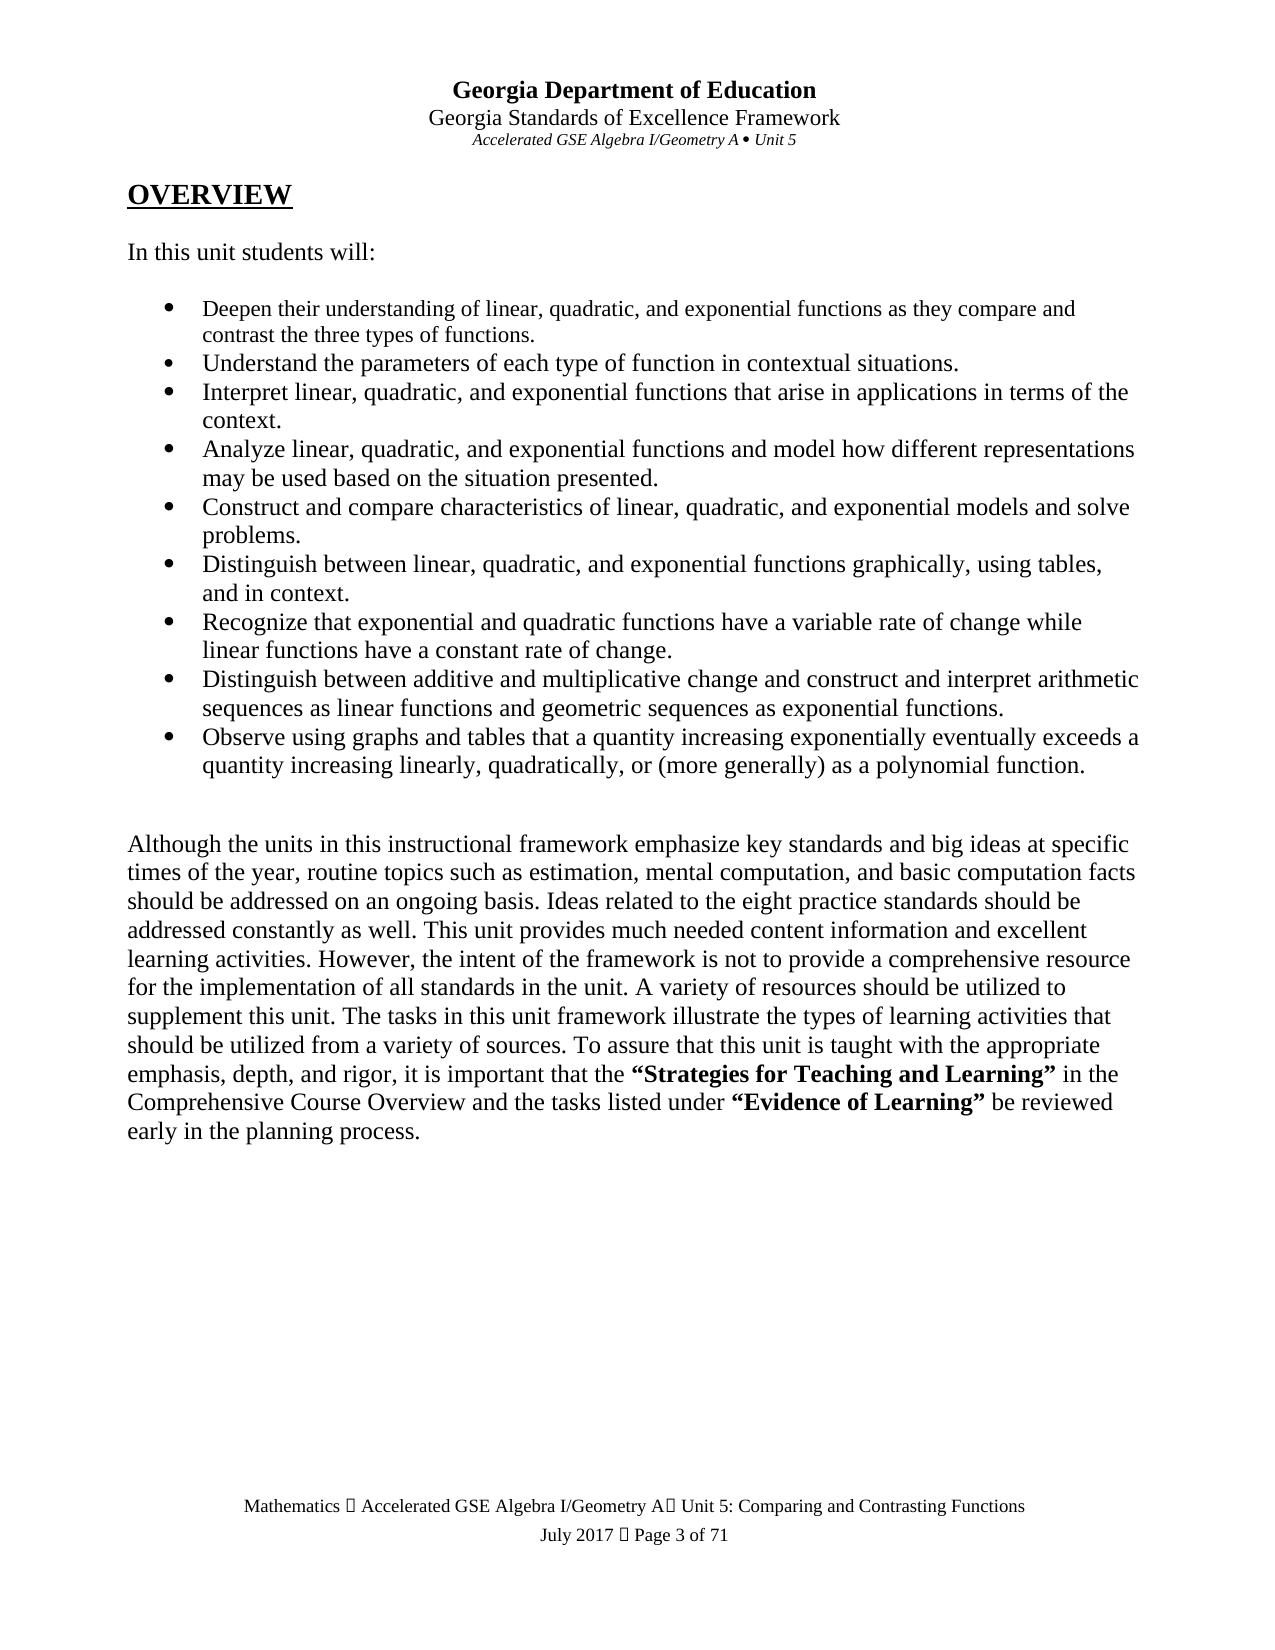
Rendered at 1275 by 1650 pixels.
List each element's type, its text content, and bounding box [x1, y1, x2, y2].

list Distinguish between linear, quadratic, and exponential functions graphically, using tables, and in context. [164, 549, 1142, 607]
text In this unit students will: [127, 237, 1142, 266]
list Understand the parameters of each type of function in contextual situations. [164, 348, 1142, 377]
list Construct and compare characteristics of linear, quadratic, and exponential models and solve problems. [164, 492, 1142, 549]
list Deepen their understanding of linear, quadratic, and exponential functions as they compare and contrast the three types of functions. [164, 295, 1142, 348]
list Distinguish between additive and multiplicative change and construct and interpret arithmetic sequences as linear functions and geometric sequences as exponential functions. [164, 664, 1142, 722]
list Observe using graphs and tables that a quantity increasing exponentially eventually exceeds a quantity increasing linearly, quadratically, or (more generally) as a polynomial function. [164, 722, 1142, 779]
subtitle OVERVIEW [127, 177, 1142, 211]
list Analyze linear, quadratic, and exponential functions and model how different representations may be used based on the situation presented. [164, 434, 1142, 492]
list Interpret linear, quadratic, and exponential functions that arise in applications in terms of the context. [164, 377, 1142, 434]
text Although the units in this instructional framework emphasize key standards and big ideas at specific times of the year, routine topics such as estimation, mental computation, and basic computation facts should be addressed on an ongoing basis. Ideas related to the eight practice standards should be addressed constantly as well. This unit provides much needed content information and excellent learning activities. However, the intent of the framework is not to provide a comprehensive resource for the implementation of all standards in the unit. A variety of resources should be utilized to supplement this unit. The tasks in this unit framework illustrate the types of learning activities that should be utilized from a variety of sources. To assure that this unit is taught with the appropriate emphasis, depth, and rigor, it is important that the “Strategies for Teaching and Learning” in the Comprehensive Course Overview and the tasks listed under “Evidence of Learning” be reviewed early in the planning process. [127, 829, 1142, 1145]
list Recognize that exponential and quadratic functions have a variable rate of change while linear functions have a constant rate of change. [164, 607, 1142, 664]
